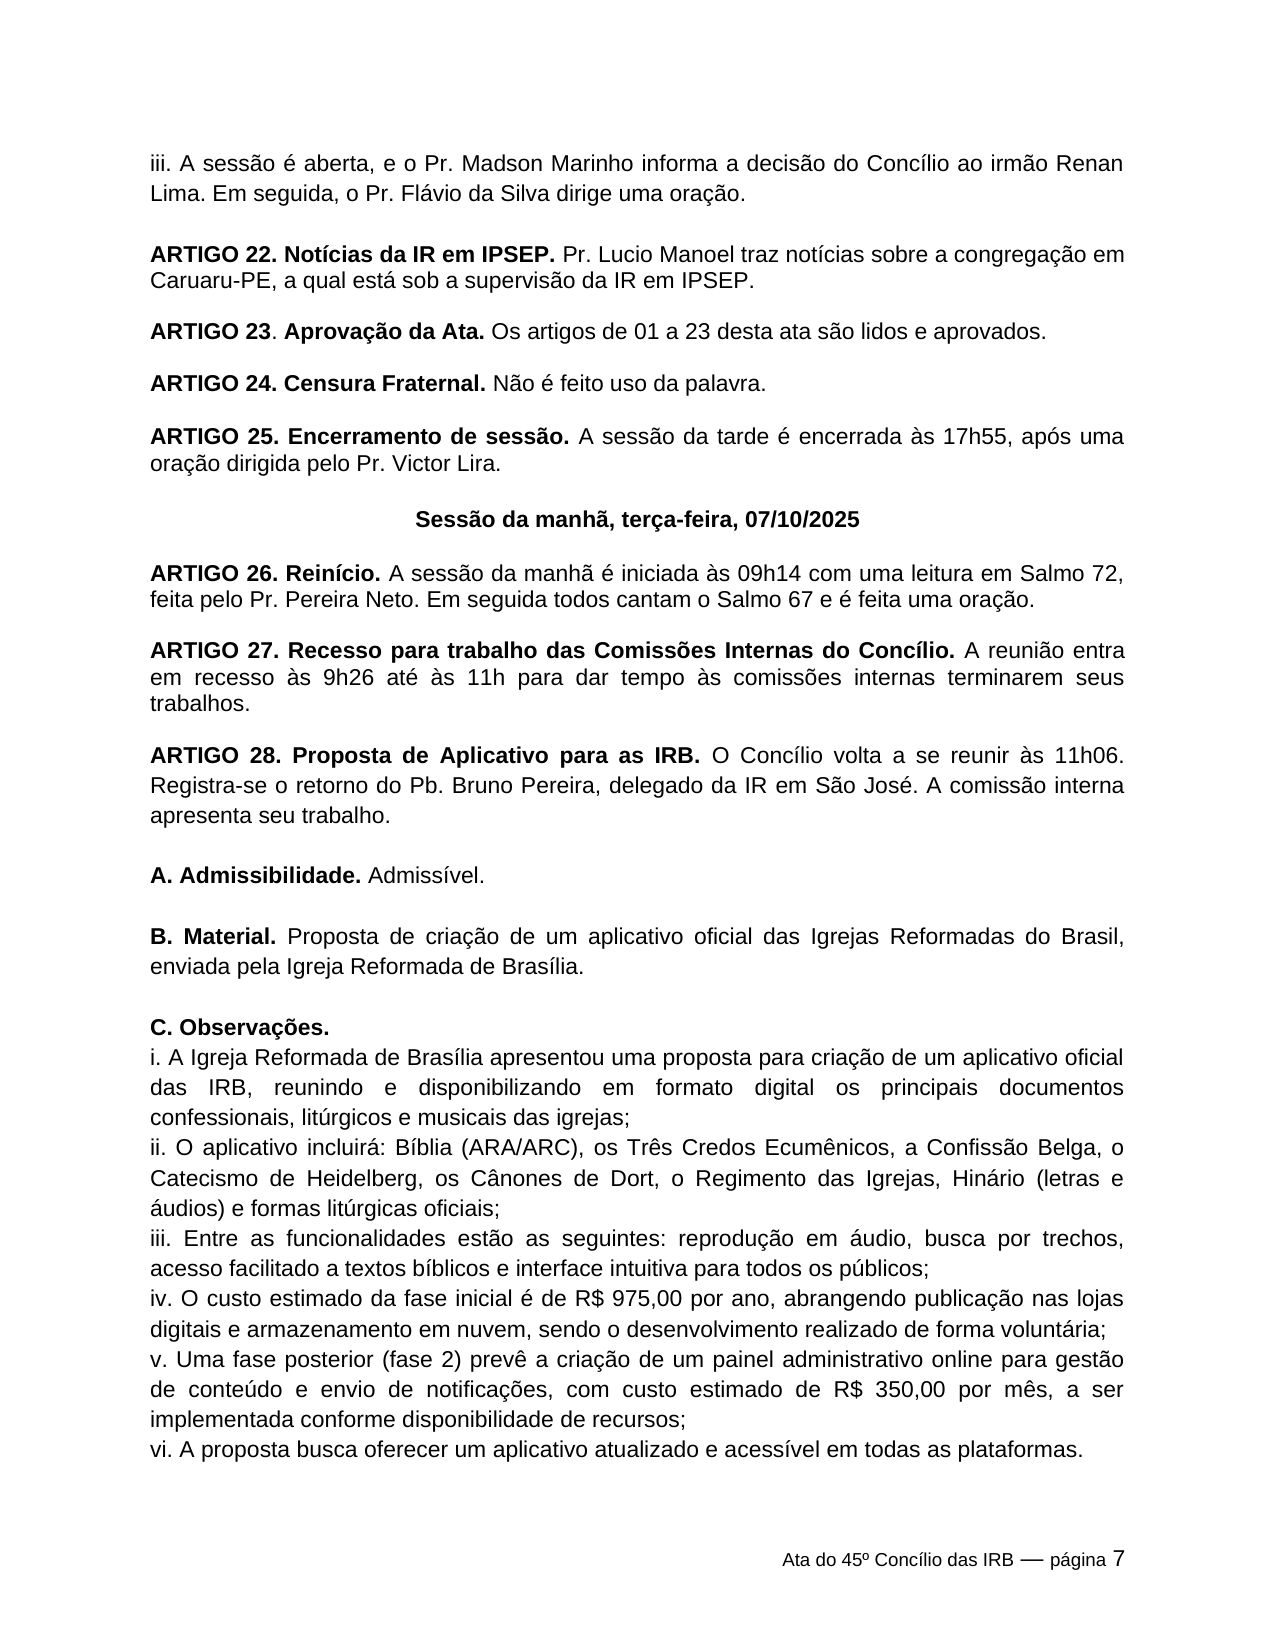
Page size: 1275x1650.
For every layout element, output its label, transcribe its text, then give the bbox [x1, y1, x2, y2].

text iii. Entre as funcionalidades estão as seguintes: reprodução em áudio, busca por trechos, acesso facilitado a textos bíblicos e interface intuitiva para todos os públicos; [150, 1225, 1125, 1281]
text vi. A proposta busca oferecer um aplicativo atualizado e acessível em todas as plataformas. [150, 1436, 1125, 1463]
text B. Material. Proposta de criação de um aplicativo oficial das Igrejas Reformadas do Brasil, enviada pela Igreja Reformada de Brasília. [150, 923, 1125, 979]
text C. Observações. [150, 1013, 1125, 1040]
text ARTIGO 26. Reinício. A sessão da manhã é iniciada às 09h14 com uma leitura em Salmo 72, feita pelo Pr. Pereira Neto. Em seguida todos cantam o Salmo 67 e é feita uma oração. [150, 560, 1125, 612]
text A. Admissibilidade. Admissível. [150, 862, 1125, 889]
text ARTIGO 23. Aprovação da Ata. Os artigos de 01 a 23 desta ata são lidos e aprovados. [150, 318, 1125, 345]
text i. A Igreja Reformada de Brasília apresentou uma proposta para criação de um aplicativo oficial das IRB, reunindo e disponibilizando em formato digital os principais documentos confessionais, litúrgicos e musicais das igrejas; [150, 1044, 1125, 1130]
text iv. O custo estimado da fase inicial é de R$ 975,00 por ano, abrangendo publicação nas lojas digitais e armazenamento em nuvem, sendo o desenvolvimento realizado de forma voluntária; [150, 1285, 1125, 1342]
text ARTIGO 24. Censura Fraternal. Não é feito uso da palavra. [150, 370, 1125, 396]
text iii. A sessão é aberta, e o Pr. Madson Marinho informa a decisão do Concílio ao irmão Renan Lima. Em seguida, o Pr. Flávio da Silva dirige uma oração. [150, 150, 1125, 207]
text ii. O aplicativo incluirá: Bíblia (ARA/ARC), os Três Credos Ecumênicos, a Confissão Belga, o Catecismo de Heidelberg, os Cânones de Dort, o Regimento das Igrejas, Hinário (letras e áudios) e formas litúrgicas oficiais; [150, 1134, 1125, 1221]
text ARTIGO 25. Encerramento de sessão. A sessão da tarde é encerrada às 17h55, após uma oração dirigida pelo Pr. Victor Lira. [150, 423, 1125, 476]
text ARTIGO 27. Recesso para trabalho das Comissões Internas do Concílio. A reunião entra em recesso às 9h26 até às 11h para dar tempo às comissões internas terminarem seus trabalhos. [150, 637, 1125, 717]
text ARTIGO 22. Notícias da IR em IPSEP. Pr. Lucio Manoel traz notícias sobre a congregação em Caruaru-PE, a qual está sob a supervisão da IR em IPSEP. [150, 241, 1125, 293]
text v. Uma fase posterior (fase 2) prevê a criação de um painel administrativo online para gestão de conteúdo e envio de notificações, com custo estimado de R$ 350,00 por mês, a ser implementada conforme disponibilidade de recursos; [150, 1346, 1125, 1432]
text ARTIGO 28. Proposta de Aplicativo para as IRB. O Concílio volta a se reunir às 11h06. Registra-se o retorno do Pb. Bruno Pereira, delegado da IR em São José. A comissão interna apresenta seu trabalho. [150, 742, 1125, 828]
text Sessão da manhã, terça-feira, 07/10/2025 [150, 506, 1125, 533]
